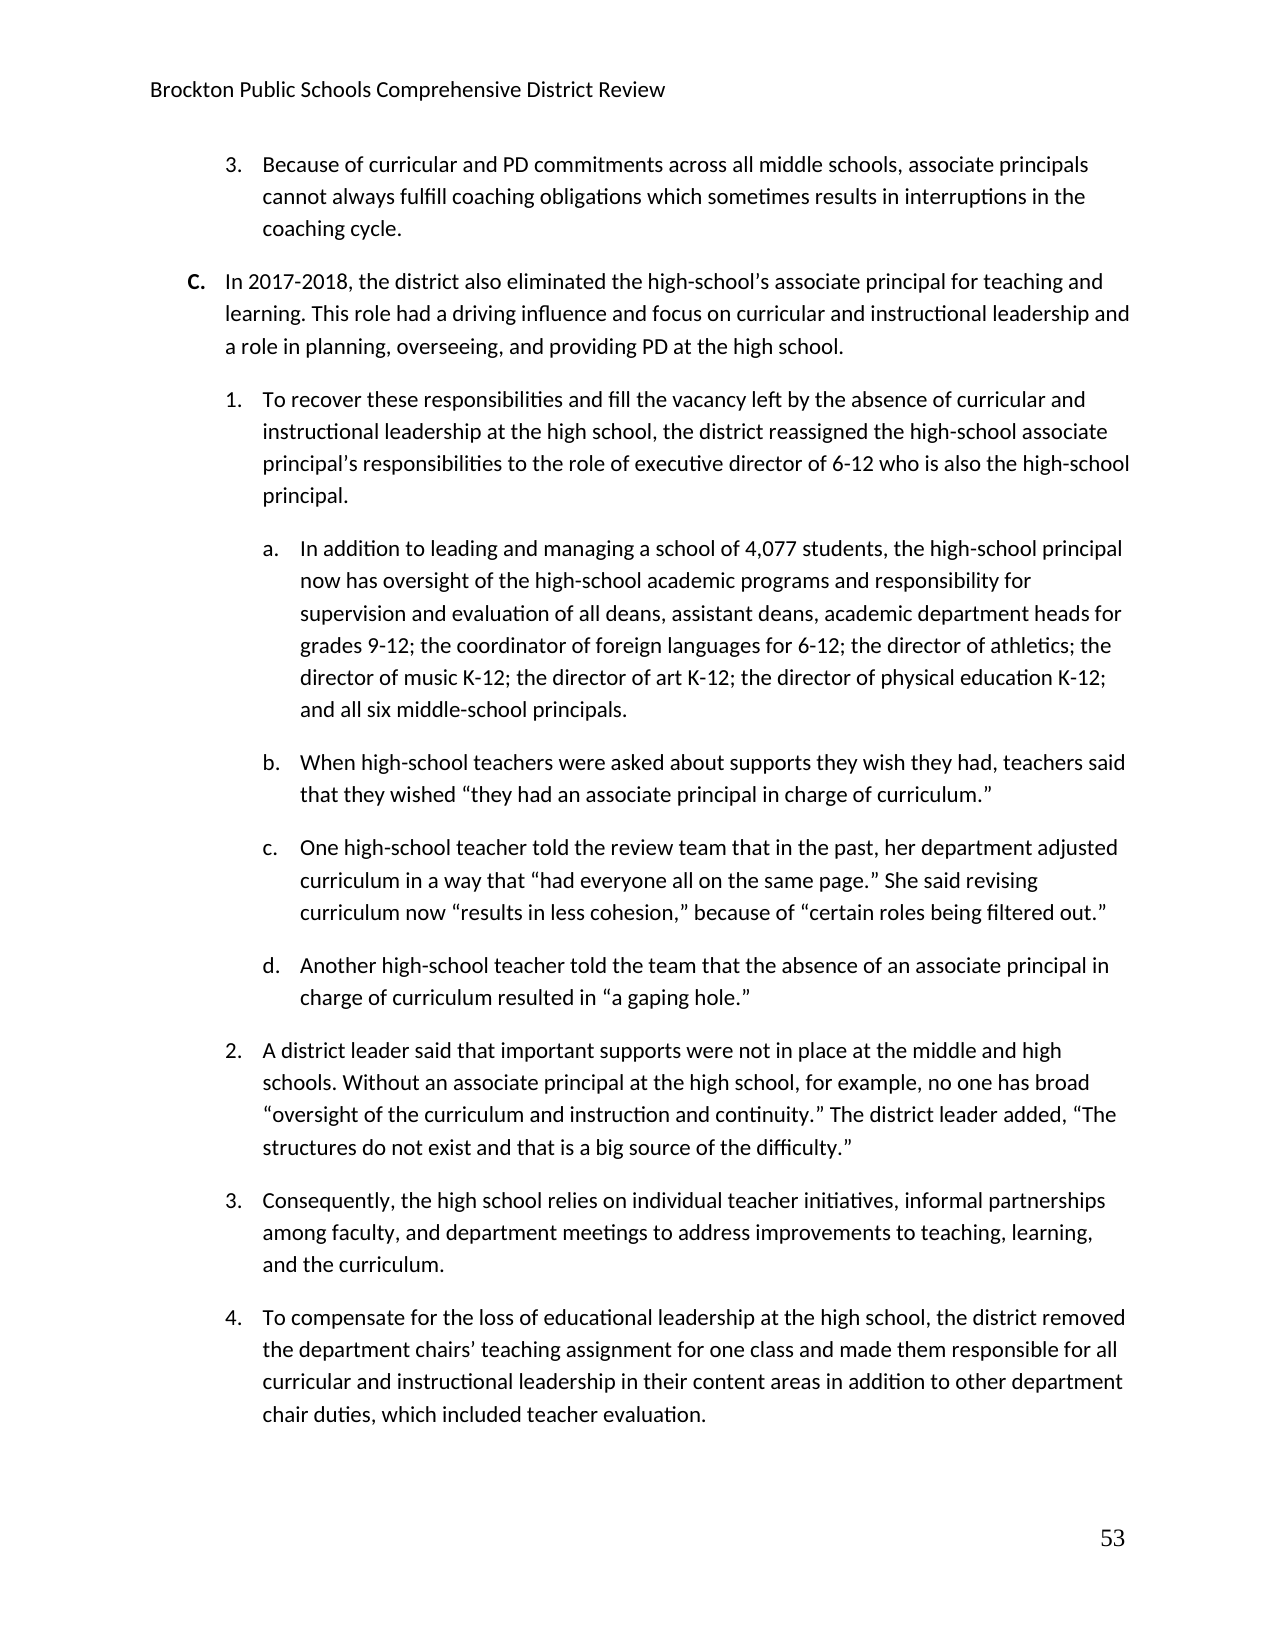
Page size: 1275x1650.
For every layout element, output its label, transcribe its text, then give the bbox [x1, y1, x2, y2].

list 4. To compensate for the loss of educational leadership at the high school, the district removed the department chairs’ teaching assignment for one class and made them responsible for all curricular and instructional leadership in their content areas in addition to other department chair duties, which included teacher evaluation. [225, 1303, 1134, 1428]
list 2. A district leader said that important supports were not in place at the middle and high schools. Without an associate principal at the high school, for example, no one has broad “oversight of the curriculum and instruction and continuity.” The district leader added, “The structures do not exist and that is a big source of the difficulty.” [225, 1036, 1134, 1161]
list 3. Consequently, the high school relies on individual teacher initiatives, informal partnerships among faculty, and department meetings to address improvements to teaching, learning, and the curriculum. [225, 1186, 1134, 1278]
list b. When high-school teachers were asked about supports they wish they had, teachers said that they wished “they had an associate principal in charge of curriculum.” [262, 748, 1134, 808]
list a. In addition to leading and managing a school of 4,077 students, the high-school principal now has oversight of the high-school academic programs and responsibility for supervision and evaluation of all deans, assistant deans, academic department heads for grades 9-12; the coordinator of foreign languages for 6-12; the director of athletics; the director of music K-12; the director of art K-12; the director of physical education K-12; and all six middle-school principals. [262, 534, 1134, 723]
list c. One high-school teacher told the review team that in the past, her department adjusted curriculum in a way that “had everyone all on the same page.” She said revising curriculum now “results in less cohesion,” because of “certain roles being filtered out.” [262, 833, 1134, 926]
list 1. To recover these responsibilities and fill the vacancy left by the absence of curricular and instructional leadership at the high school, the district reassigned the high-school associate principal’s responsibilities to the role of executive director of 6-12 who is also the high-school principal. [225, 385, 1134, 509]
list 3. Because of curricular and PD commitments across all middle schools, associate principals cannot always fulfill coaching obligations which sometimes results in interruptions in the coaching cycle. [225, 150, 1134, 242]
text C. In 2017-2018, the district also eliminated the high-school’s associate principal for teaching and learning. This role had a driving influence and focus on curricular and instructional leadership and a role in planning, overseeing, and providing PD at the high school. [187, 267, 1134, 360]
list d. Another high-school teacher told the team that the absence of an associate principal in charge of curriculum resulted in “a gaping hole.” [262, 951, 1134, 1011]
